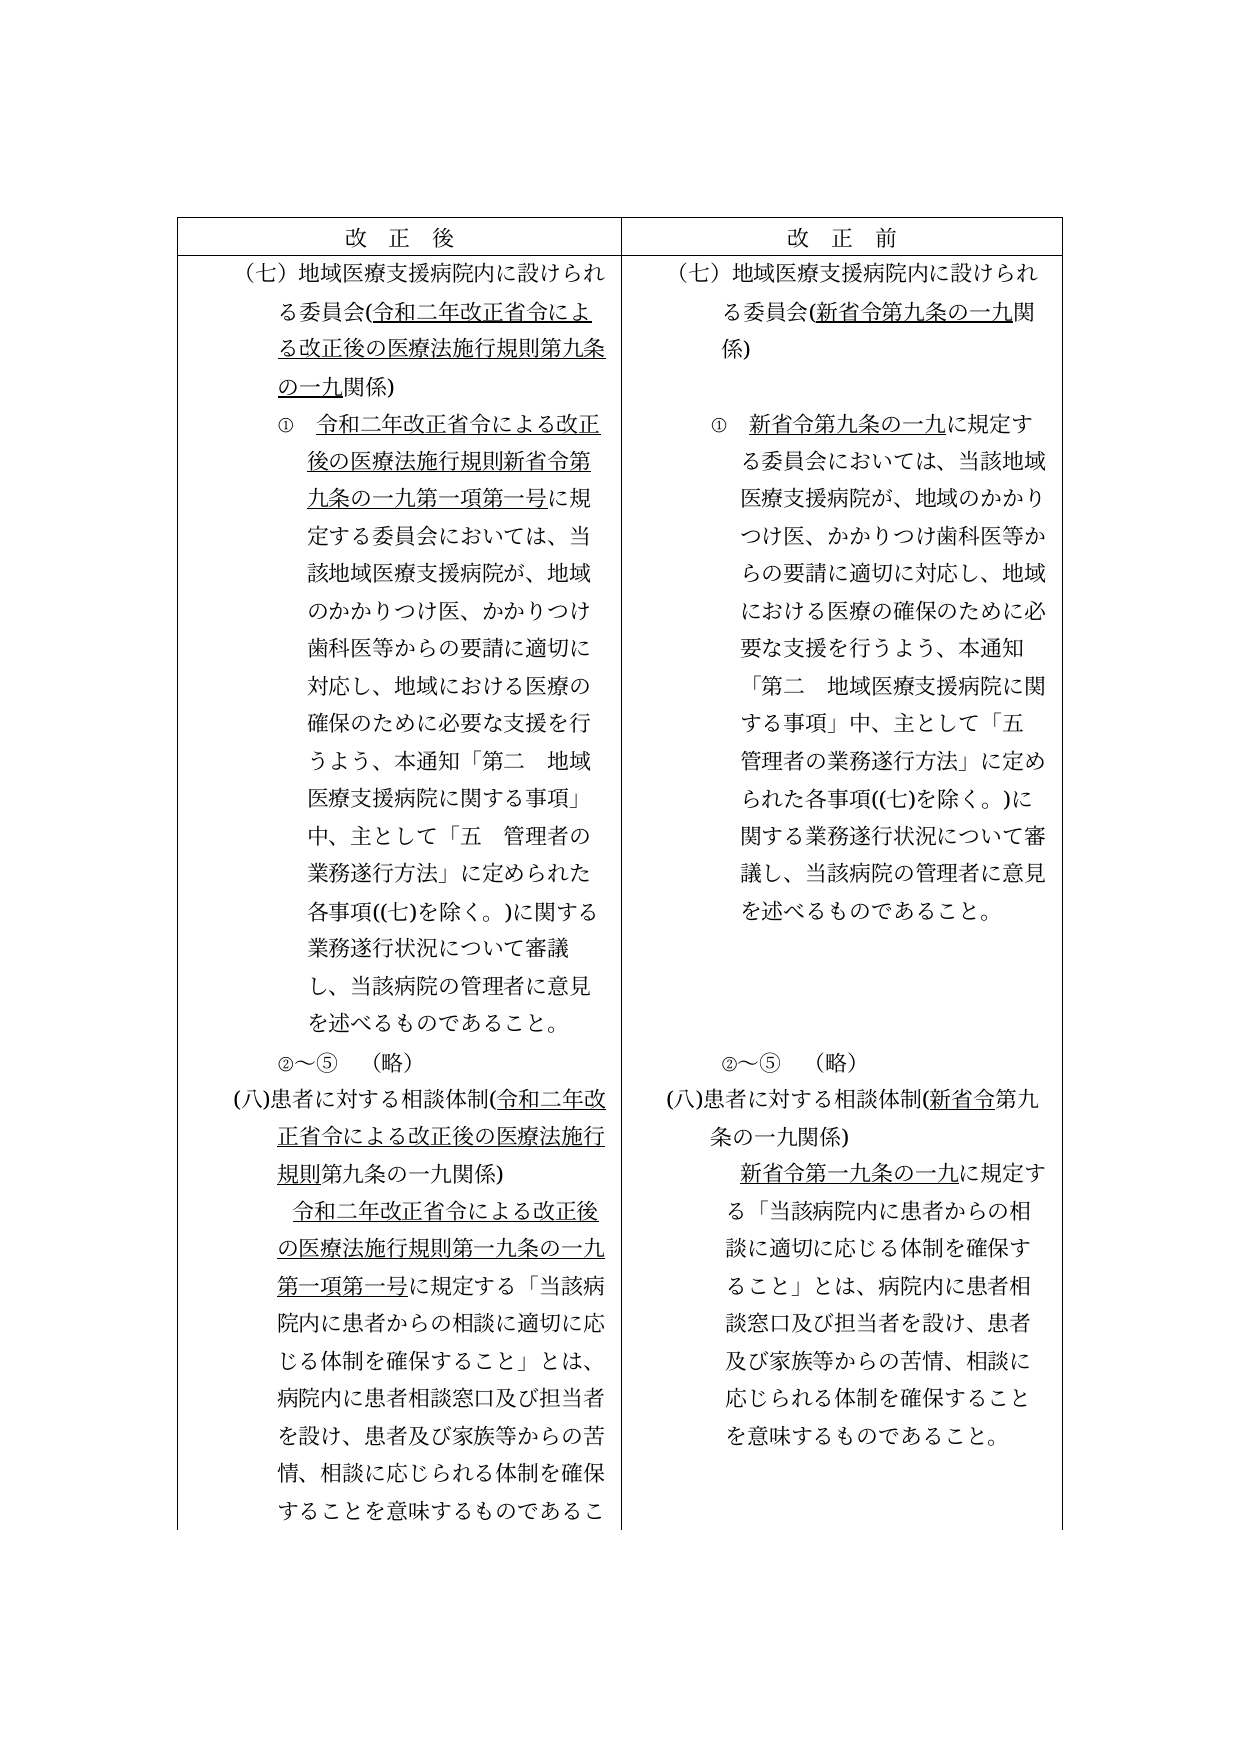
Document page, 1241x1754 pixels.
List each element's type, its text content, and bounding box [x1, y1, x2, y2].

table_header 改 正 前 [622, 218, 1062, 255]
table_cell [178, 256, 621, 1530]
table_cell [622, 256, 1062, 1530]
table_header 改 正 後 [178, 218, 621, 255]
